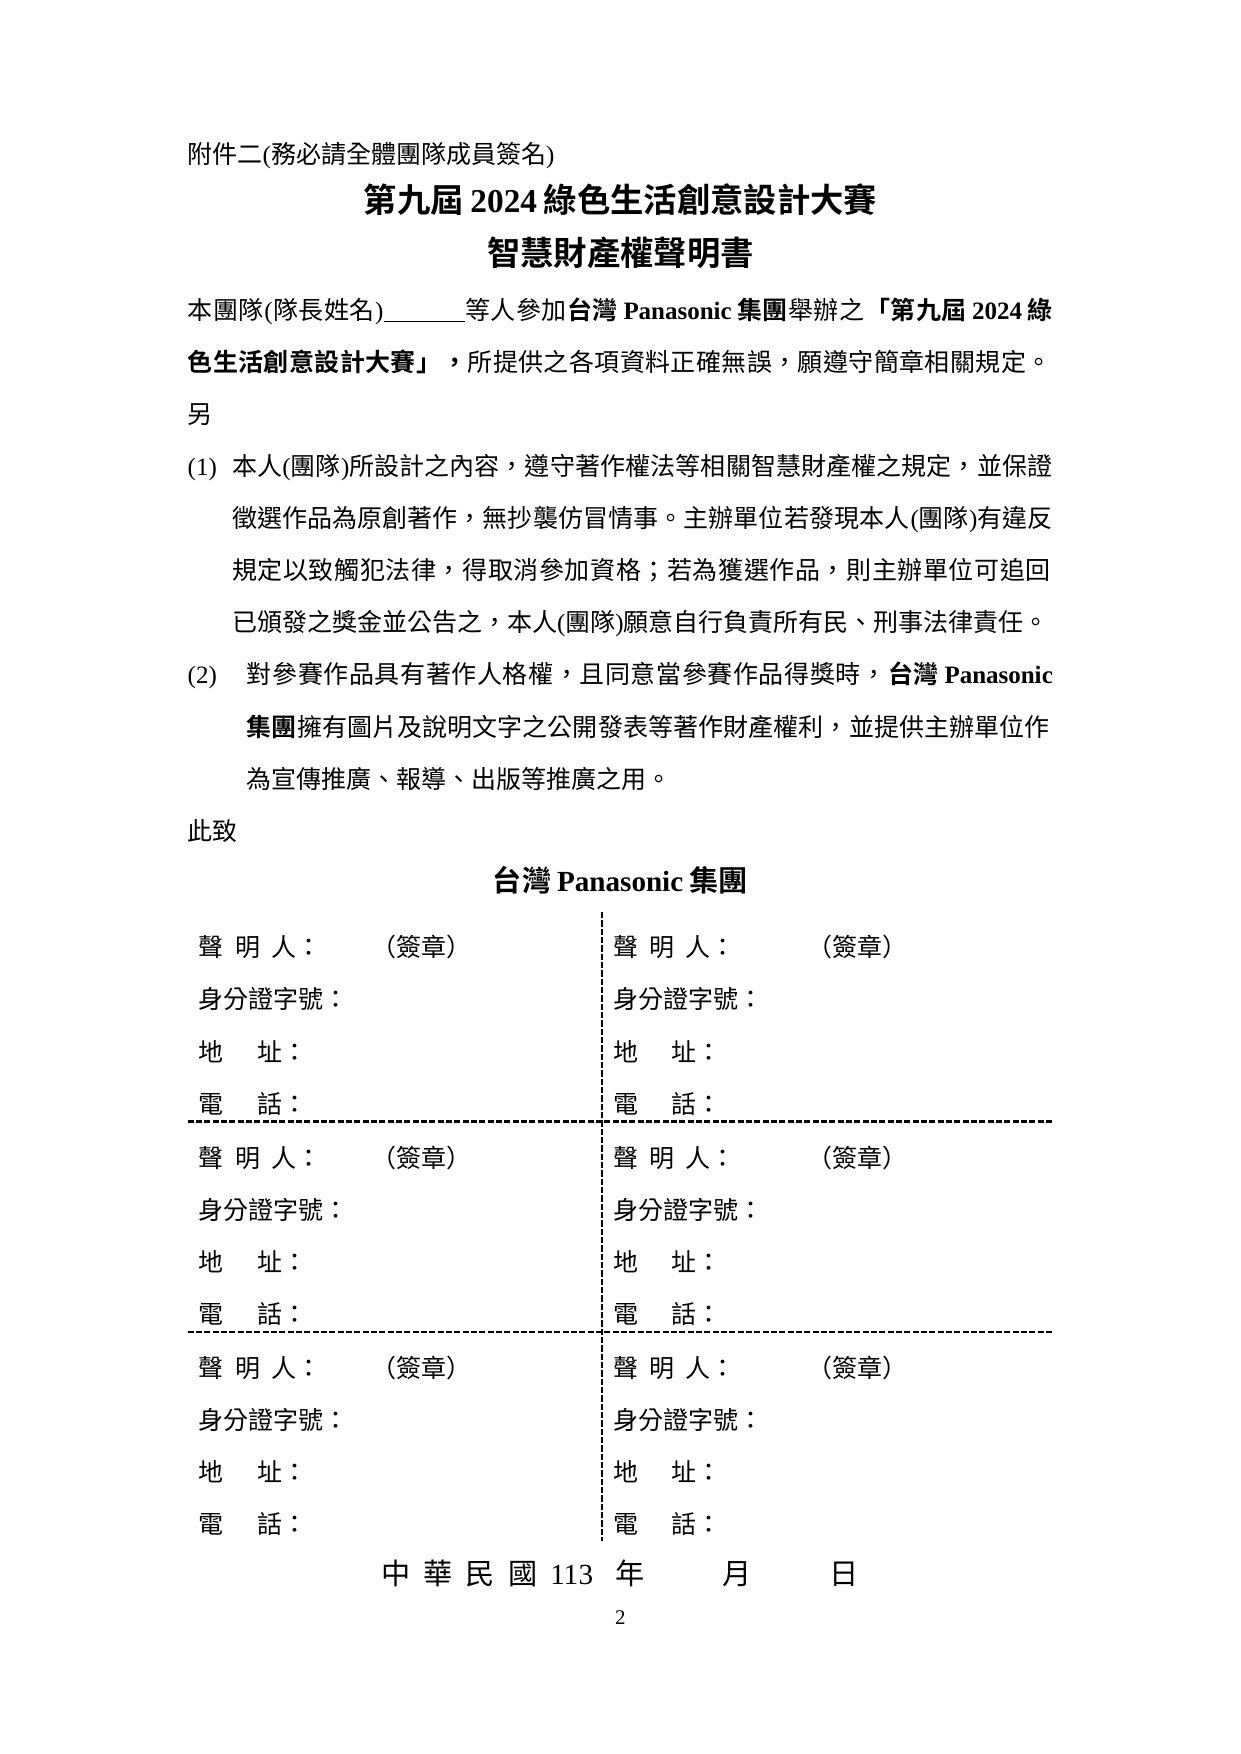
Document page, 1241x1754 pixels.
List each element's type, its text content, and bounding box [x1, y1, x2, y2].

text 智慧財產權聲明書 [187, 222, 1053, 274]
table_header 聲 明 人： （簽章） 身分證字號： 地 址： 電 話： [188, 912, 602, 1120]
list 本人(團隊)所設計之內容，遵守著作權法等相關智慧財產權之規定，並保證徵選作品為原創著作，無抄襲仿冒情事。主辦單位若發現本人(團隊)有違反規定以致觸犯法律，得取消參加資格；若為獲選作品，則主辦單位可追回已頒發之獎金並公告之，本人(團隊)願意自行負責所有民、刑事法律責任。 [187, 431, 1053, 639]
table_cell 聲 明 人： （簽章） 身分證字號： 地 址： 電 話： [602, 1331, 1053, 1541]
table_cell 聲 明 人： （簽章） 身分證字號： 地 址： 電 話： [188, 1331, 602, 1541]
text 第九屆2024綠色生活創意設計大賽 [187, 170, 1053, 222]
table_cell 聲 明 人： （簽章） 身分證字號： 地 址： 電 話： [188, 1120, 602, 1331]
text 本團隊(隊長姓名) 等人參加台灣Panasonic集團舉辦之「第九屆2024綠色生活創意設計大賽」，所提供之各項資料正確無誤，願遵守簡章相關規定。另 [187, 274, 1053, 431]
text 附件二(務必請全體團隊成員簽名) [187, 118, 1053, 170]
text 此致 [187, 795, 1053, 847]
text 台灣Panasonic集團 [187, 847, 1053, 899]
table_cell 聲 明 人： （簽章） 身分證字號： 地 址： 電 話： [602, 1120, 1053, 1331]
text 中 華 民 國 113 年 月 日 [187, 1541, 1053, 1593]
list 對參賽作品具有著作人格權，且同意當參賽作品得獎時，台灣Panasonic集團擁有圖片及說明文字之公開發表等著作財產權利，並提供主辦單位作為宣傳推廣、報導、出版等推廣之用。 [187, 639, 1053, 795]
table_header 聲 明 人： （簽章） 身分證字號： 地 址： 電 話： [602, 912, 1053, 1120]
